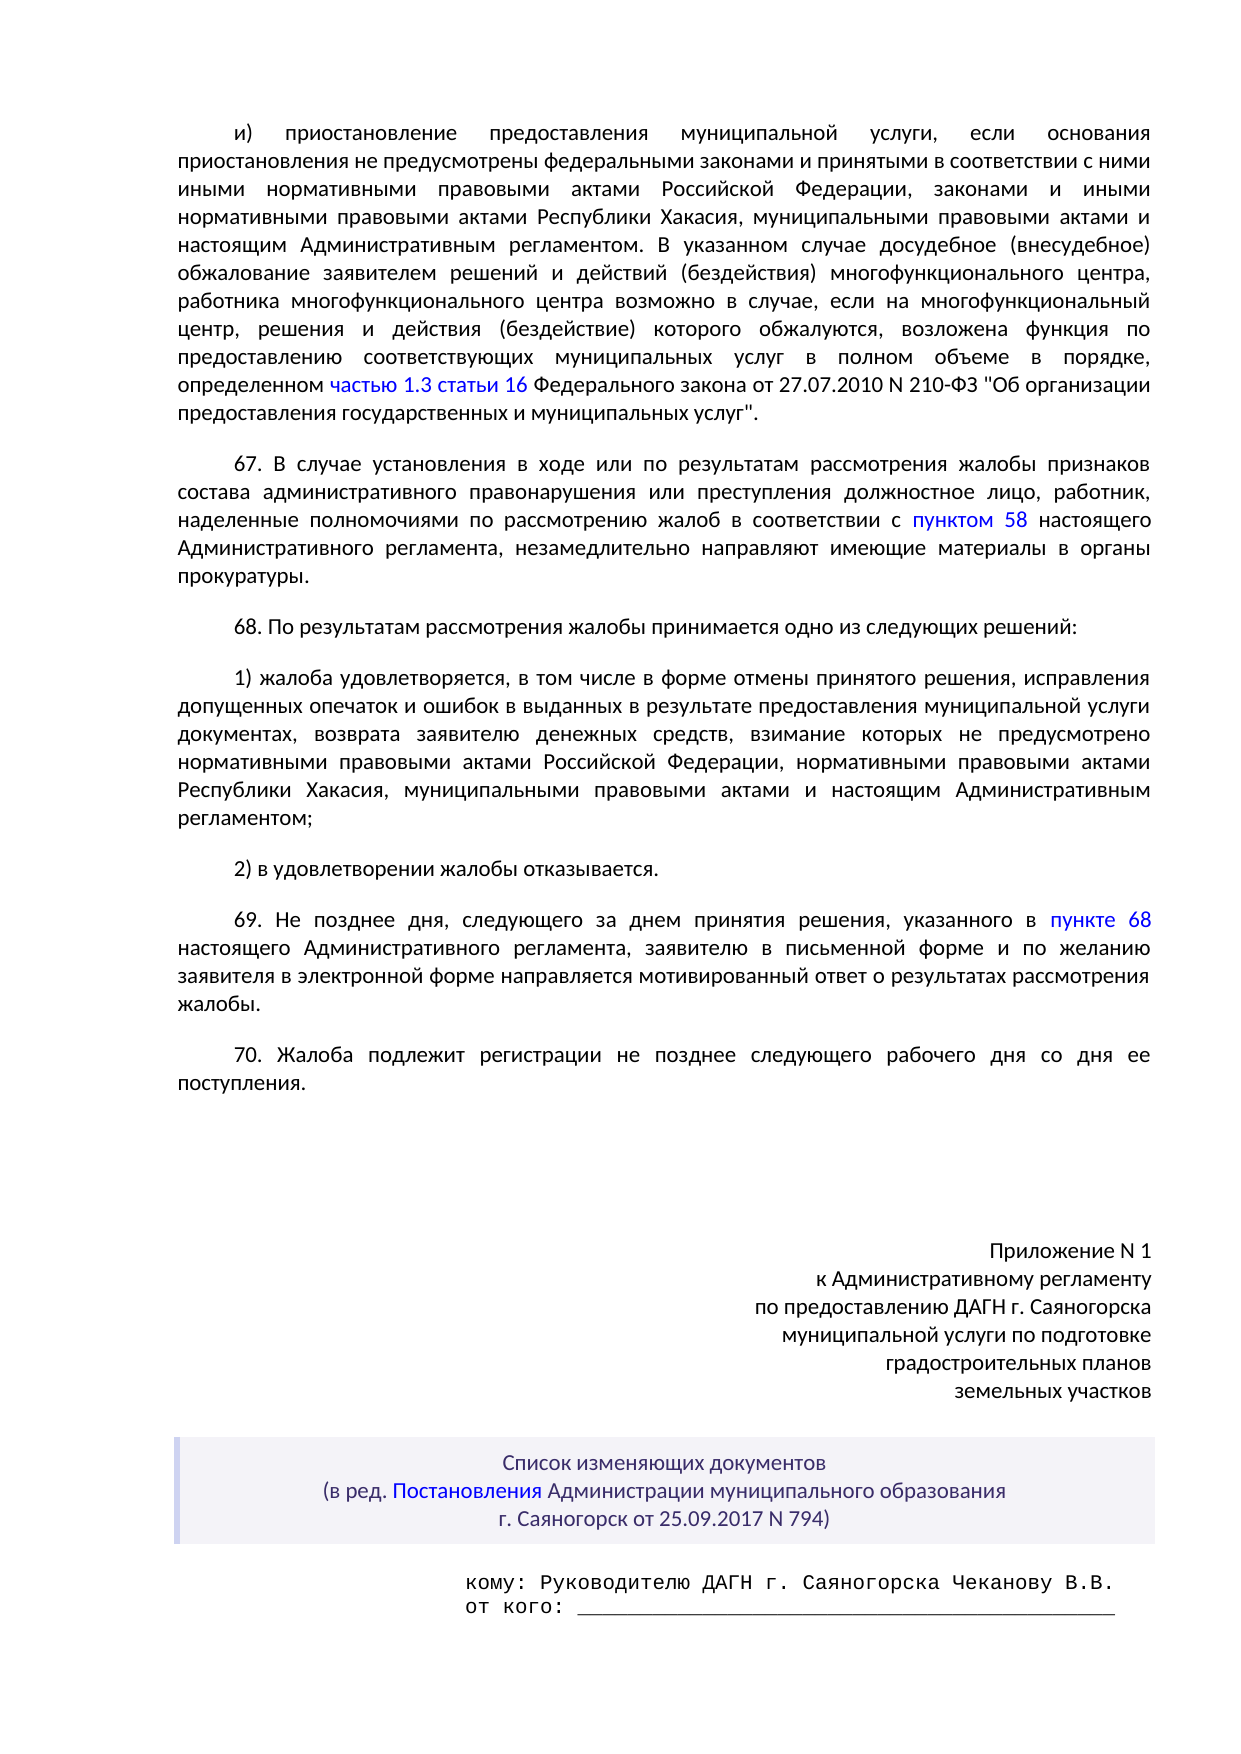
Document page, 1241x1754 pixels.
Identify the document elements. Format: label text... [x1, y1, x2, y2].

text земельных участков [177, 1376, 1152, 1404]
table_header Список изменяющих документов (в ред. Постановления Администрации муниципального образования г. Саяногорск от 25.09.2017 N 794) [180, 1437, 1149, 1544]
text 69. Не позднее дня, следующего за днем принятия решения, указанного в пункте 68 настоящего Административного регламента, заявителю в письменной форме и по желанию заявителя в электронной форме направляется мотивированный ответ о результатах рассмотрения жалобы. [177, 905, 1152, 1017]
text 68. По результатам рассмотрения жалобы принимается одно из следующих решений: [177, 612, 1152, 640]
text 2) в удовлетворении жалобы отказывается. [177, 854, 1152, 882]
text по предоставлению ДАГН г. Саяногорска [177, 1292, 1152, 1320]
text 70. Жалоба подлежит регистрации не позднее следующего рабочего дня со дня ее поступления. [177, 1040, 1152, 1096]
text и) приостановление предоставления муниципальной услуги, если основания приостановления не предусмотрены федеральными законами и принятыми в соответствии с ними иными нормативными правовыми актами Российской Федерации, законами и иными нормативными правовыми актами Республики Хакасия, муниципальными правовыми актами и настоящим Административным регламентом. В указанном случае досудебное (внесудебное) обжалование заявителем решений и действий (бездействия) многофункционального центра, работника многофункционального центра возможно в случае, если на многофункциональный центр, решения и действия (бездействие) которого обжалуются, возложена функция по предоставлению соответствующих муниципальных услуг в полном объеме в порядке, определенном частью 1.3 статьи 16 Федерального закона от 27.07.2010 N 210-ФЗ "Об организации предоставления государственных и муниципальных услуг". [177, 118, 1152, 426]
text к Административному регламенту [177, 1264, 1152, 1292]
text кому: Руководителю ДАГН г. Саяногорска Чеканову В.В. [177, 1572, 1152, 1596]
text 67. В случае установления в ходе или по результатам рассмотрения жалобы признаков состава административного правонарушения или преступления должностное лицо, работник, наделенные полномочиями по рассмотрению жалоб в соответствии с пунктом 58 настоящего Административного регламента, незамедлительно направляют имеющие материалы в органы прокуратуры. [177, 449, 1152, 589]
text Приложение N 1 [177, 1236, 1152, 1264]
text градостроительных планов [177, 1348, 1152, 1376]
text от кого: ___________________________________________ [177, 1596, 1152, 1620]
text муниципальной услуги по подготовке [177, 1320, 1152, 1348]
text 1) жалоба удовлетворяется, в том числе в форме отмены принятого решения, исправления допущенных опечаток и ошибок в выданных в результате предоставления муниципальной услуги документах, возврата заявителю денежных средств, взимание которых не предусмотрено нормативными правовыми актами Российской Федерации, нормативными правовыми актами Республики Хакасия, муниципальными правовыми актами и настоящим Административным регламентом; [177, 663, 1152, 831]
